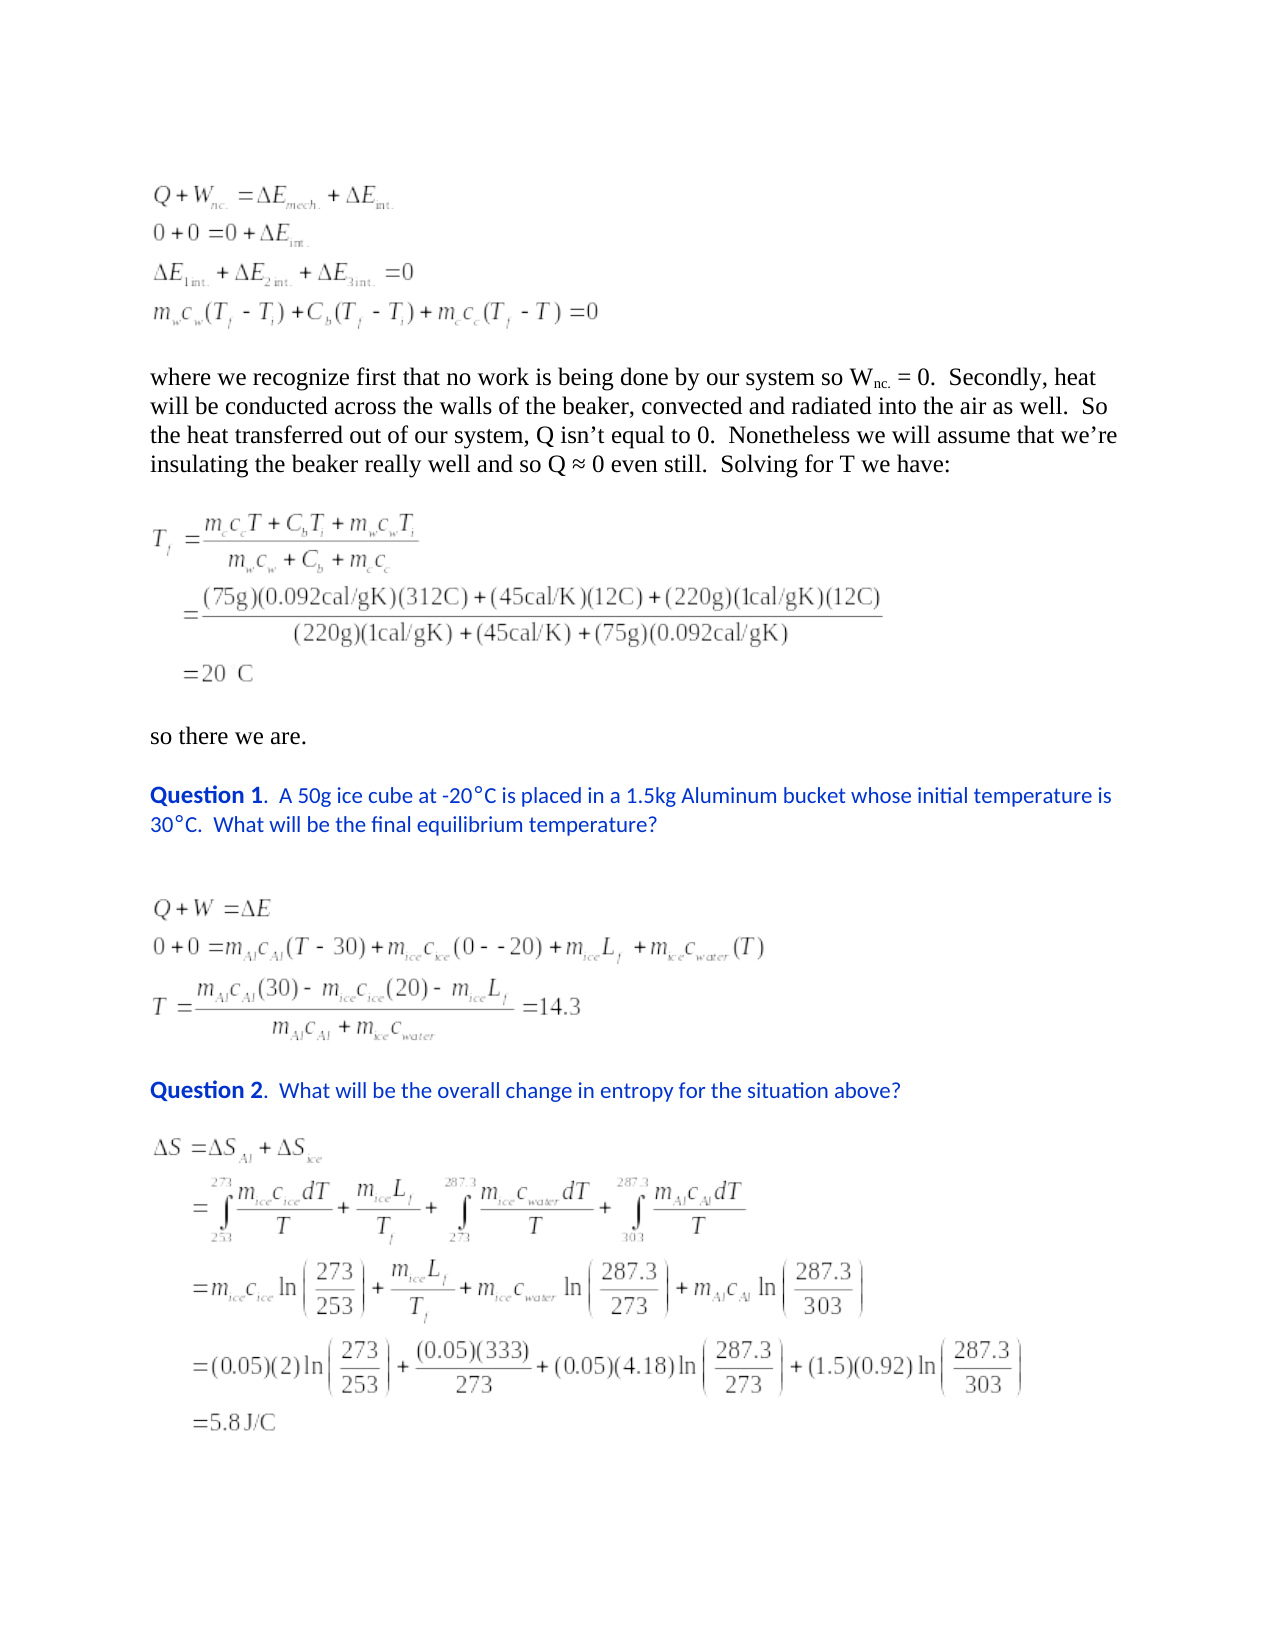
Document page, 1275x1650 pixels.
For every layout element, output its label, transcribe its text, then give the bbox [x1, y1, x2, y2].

text Question 2. What will be the overall change in entropy for the situation above? [150, 1074, 1125, 1105]
text where we recognize first that no work is being done by our system so Wnc. = 0. Secondly, heat will be conducted across the walls of the beaker, convected and radiated into the air as well. So the heat transferred out of our system, Q isn’t equal to 0. Nonetheless we will assume that we’re insulating the beaker really well and so Q ≈ 0 even still. Solving for T we have: [150, 362, 1125, 477]
text Question 1. A 50g ice cube at -20°C is placed in a 1.5kg Aluminum bucket whose initial temperature is 30°C. What will be the final equilibrium temperature? [150, 779, 1125, 838]
text so there we are. [150, 721, 1125, 750]
